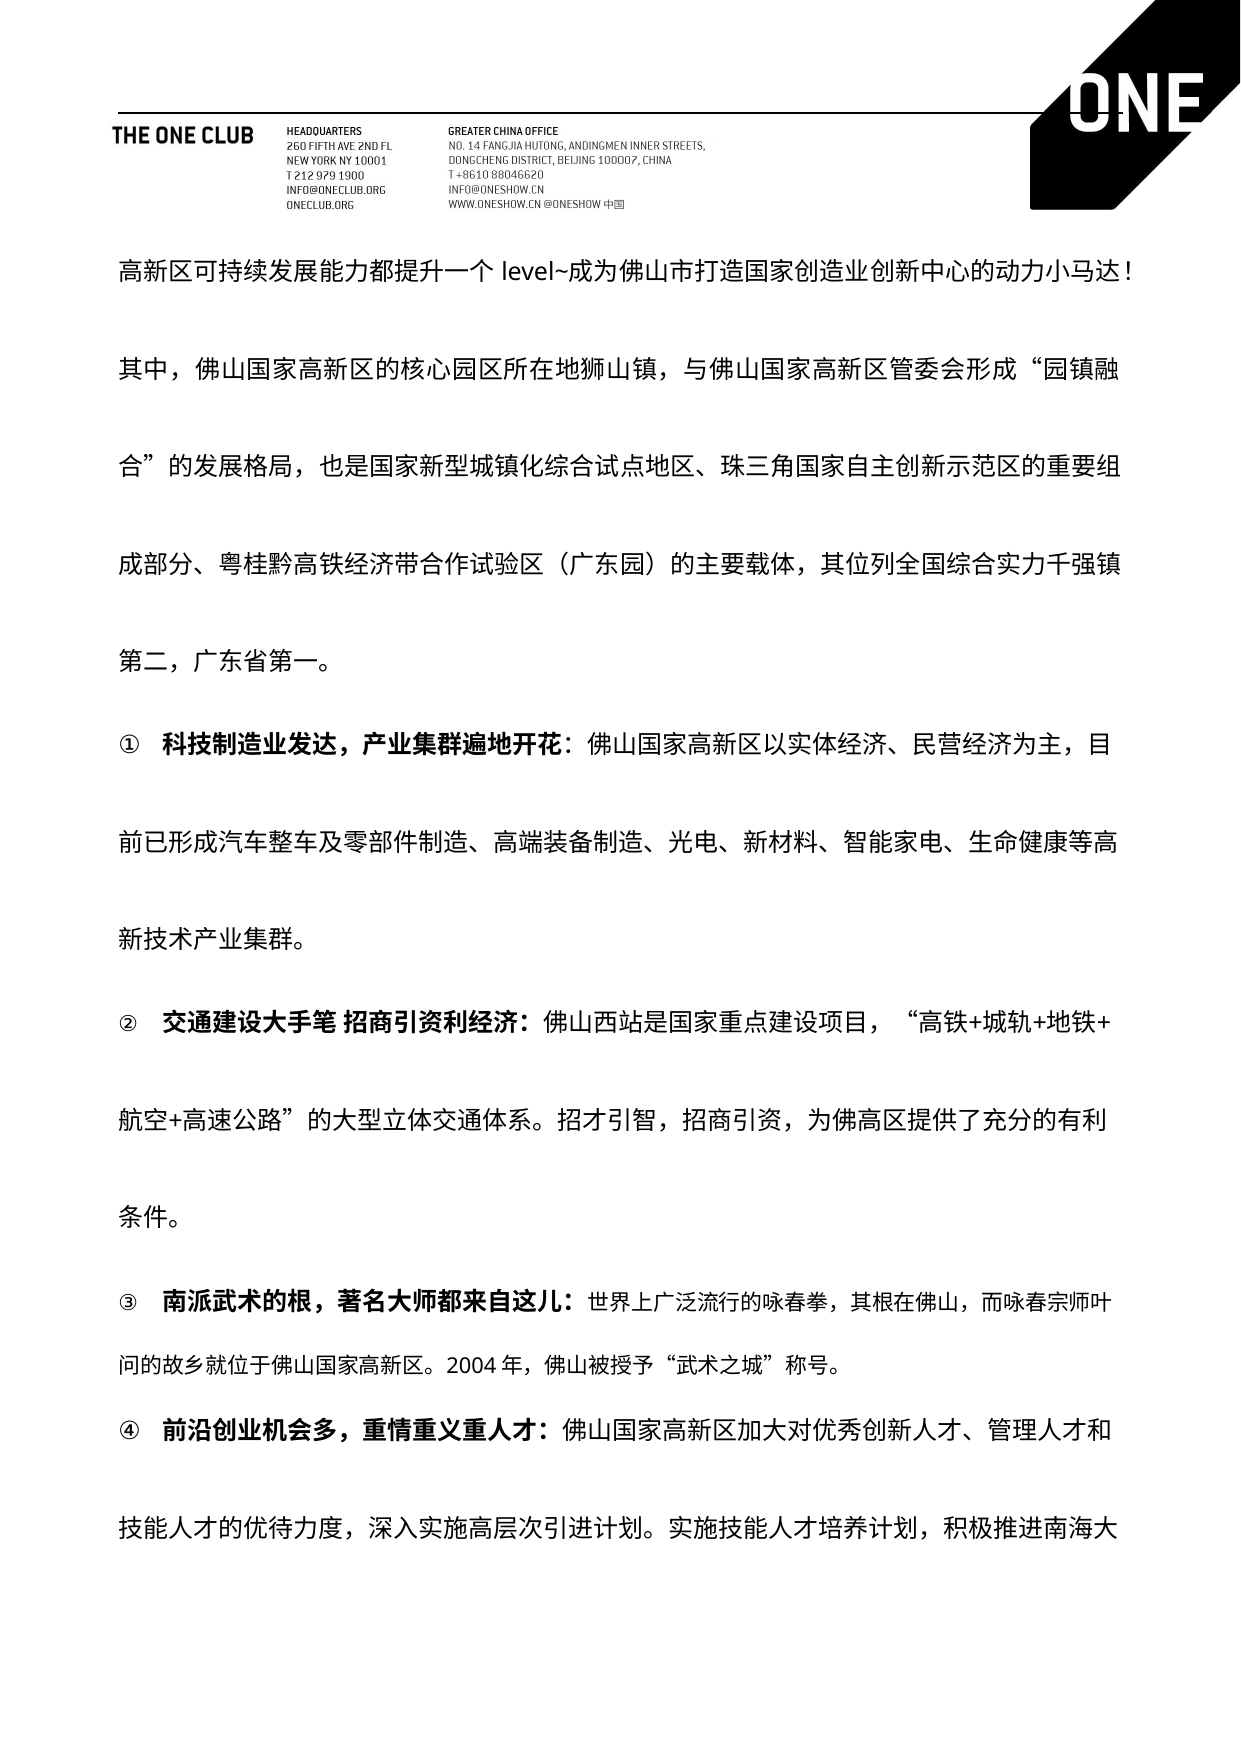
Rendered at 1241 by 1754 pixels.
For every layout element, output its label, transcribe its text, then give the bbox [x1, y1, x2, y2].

list 科技制造业发达，产业集群遍地开花：佛山国家高新区以实体经济、民营经济为主，目前已形成汽车整车及零部件制造、高端装备制造、光电、新材料、智能家电、生命健康等高新技术产业集群。 [118, 710, 1123, 970]
list 南派武术的根，著名大师都来自这儿：世界上广泛流行的咏春拳，其根在佛山，而咏春宗师叶问的故乡就位于佛山国家高新区。2004年，佛山被授予“武术之城”称号。 [118, 1267, 1123, 1380]
list 交通建设大手笔 招商引资利经济：佛山西站是国家重点建设项目，“高铁+城轨+地铁+航空+高速公路”的大型立体交通体系。招才引智，招商引资，为佛高区提供了充分的有利条件。 [118, 988, 1123, 1248]
list 前沿创业机会多，重情重义重人才：佛山国家高新区加大对优秀创新人才、管理人才和技能人才的优待力度，深入实施高层次引进计划。实施技能人才培养计划，积极推进南海大学城转型升级，鼓励园区大学生在校创业和本地就业，为创新创业和制造业转型升级提供人才支撑。 [118, 1396, 1123, 1559]
picture [0, 0, 1241, 225]
